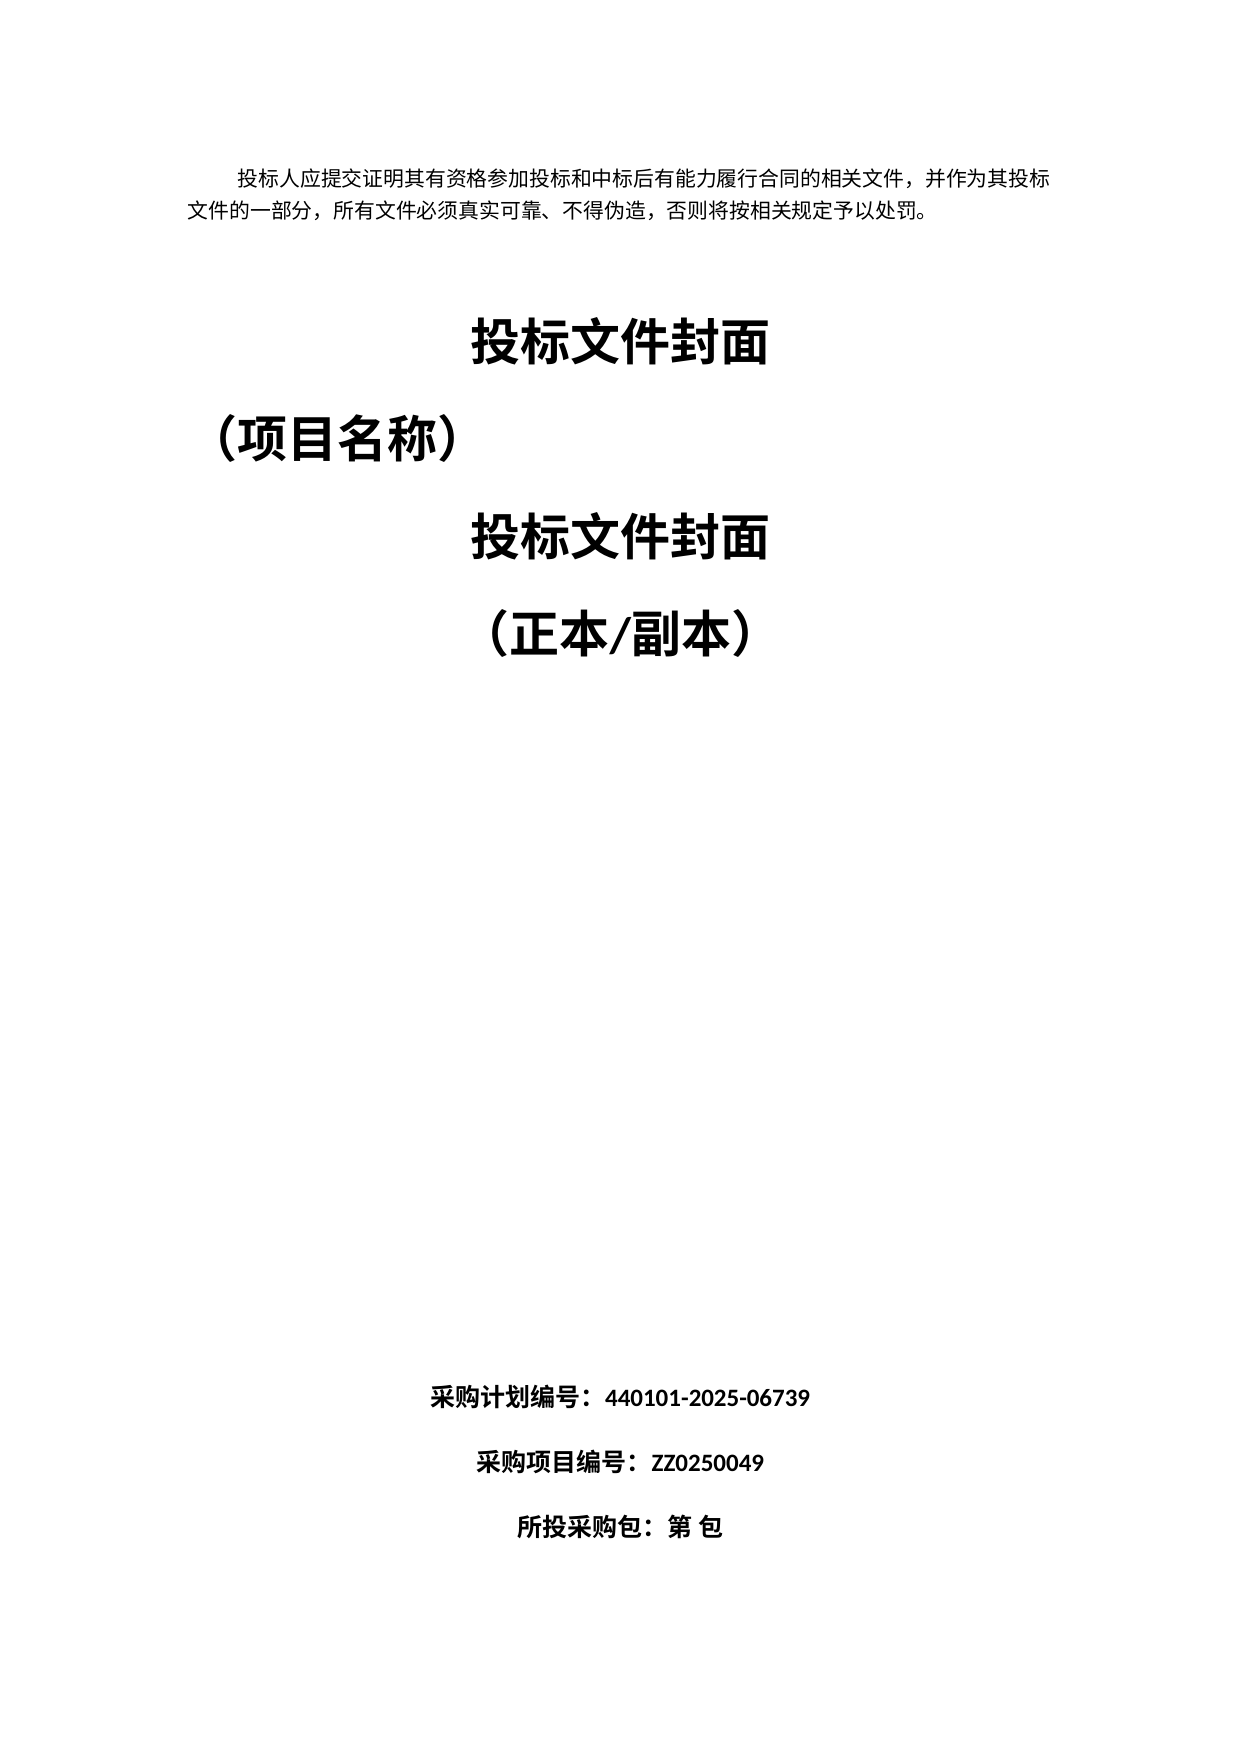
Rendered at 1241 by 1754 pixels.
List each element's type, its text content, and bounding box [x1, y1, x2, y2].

text 采购项目编号：ZZ0250049 [187, 1429, 1053, 1494]
text （项目名称） [187, 389, 1053, 487]
text 投标人应提交证明其有资格参加投标和中标后有能力履行合同的相关文件，并作为其投标文件的一部分，所有文件必须真实可靠、不得伪造，否则将按相关规定予以处罚。 [187, 162, 1053, 227]
text 投标文件封面 [187, 292, 1053, 389]
text 采购计划编号：440101-2025-06739 [187, 1364, 1053, 1429]
text 所投采购包：第 包 [187, 1494, 1053, 1559]
text 投标文件封面 [187, 487, 1053, 584]
text （正本/副本） [187, 584, 1053, 1364]
